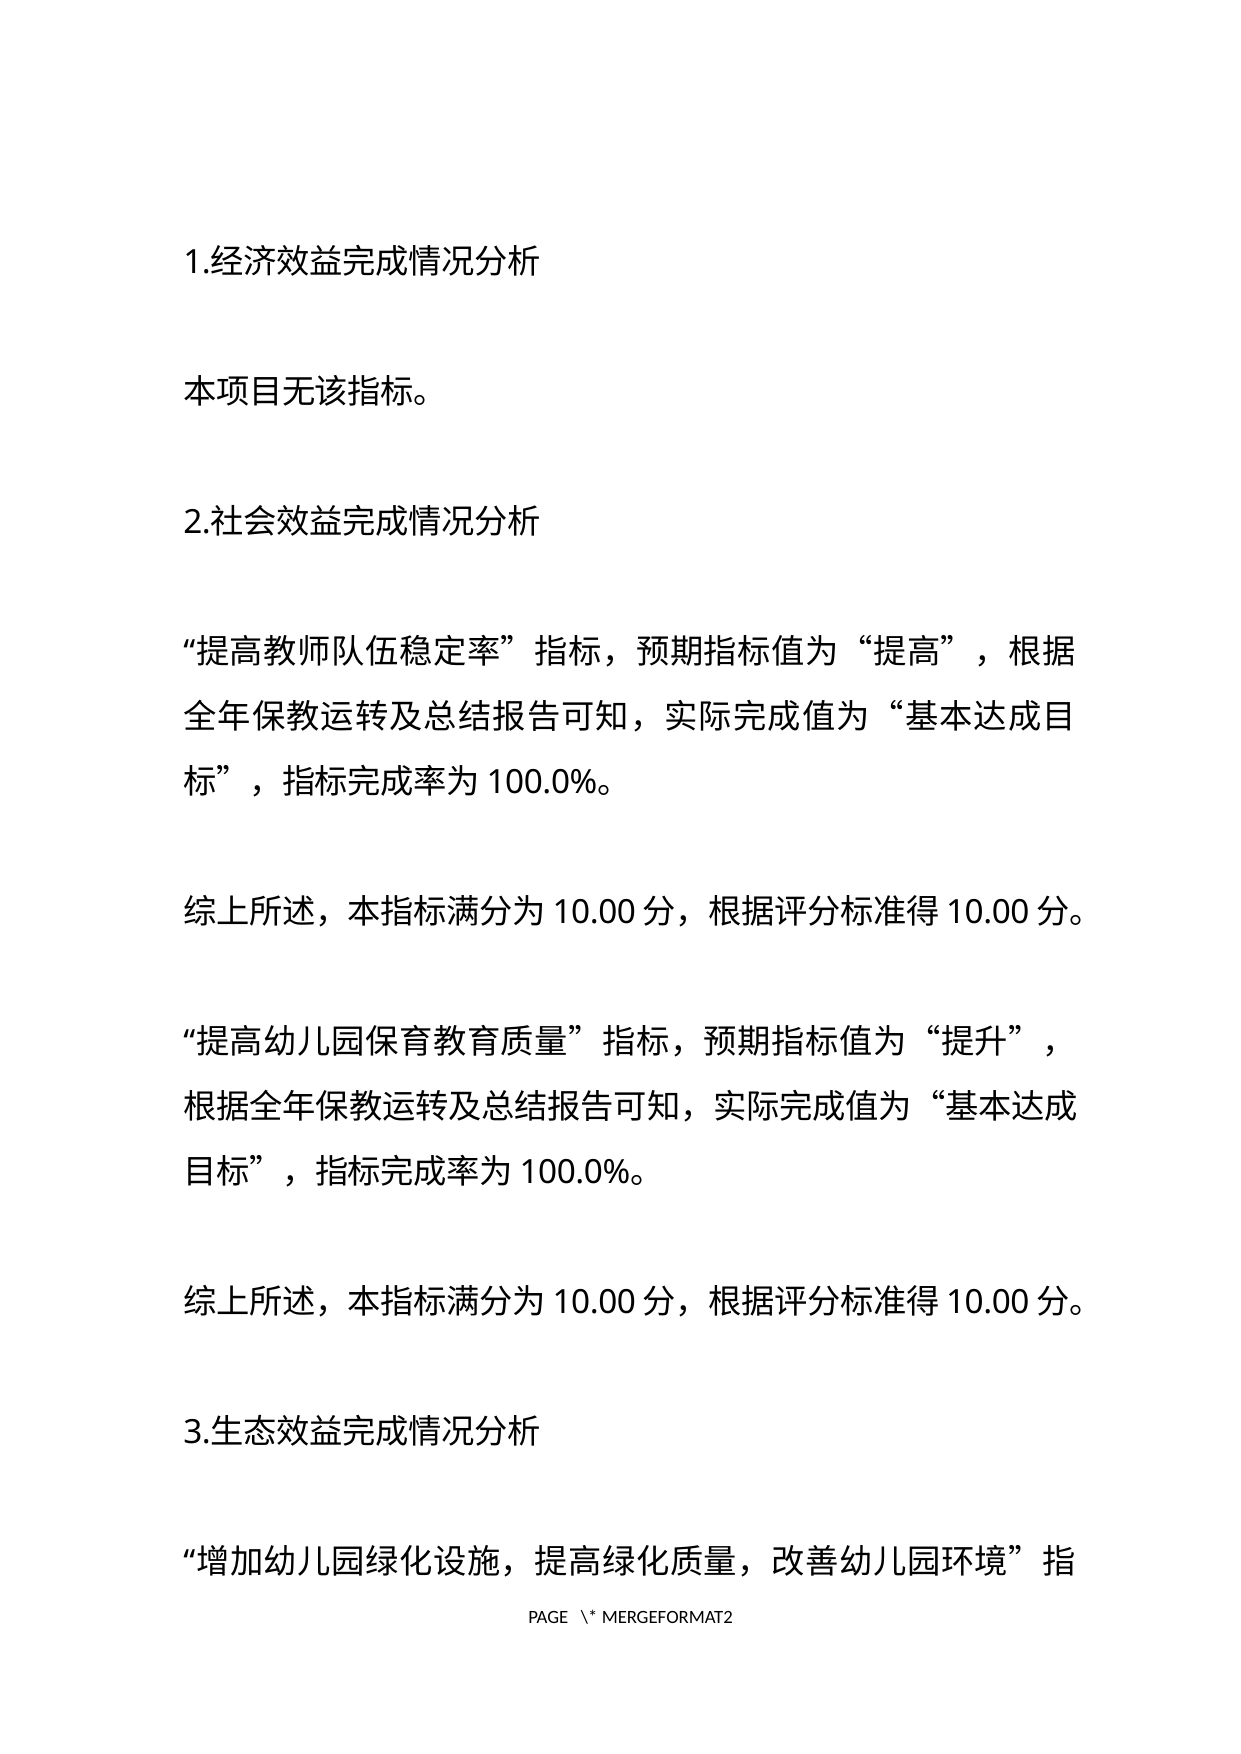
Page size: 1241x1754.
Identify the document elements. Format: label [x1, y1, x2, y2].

text [183, 162, 1078, 1592]
